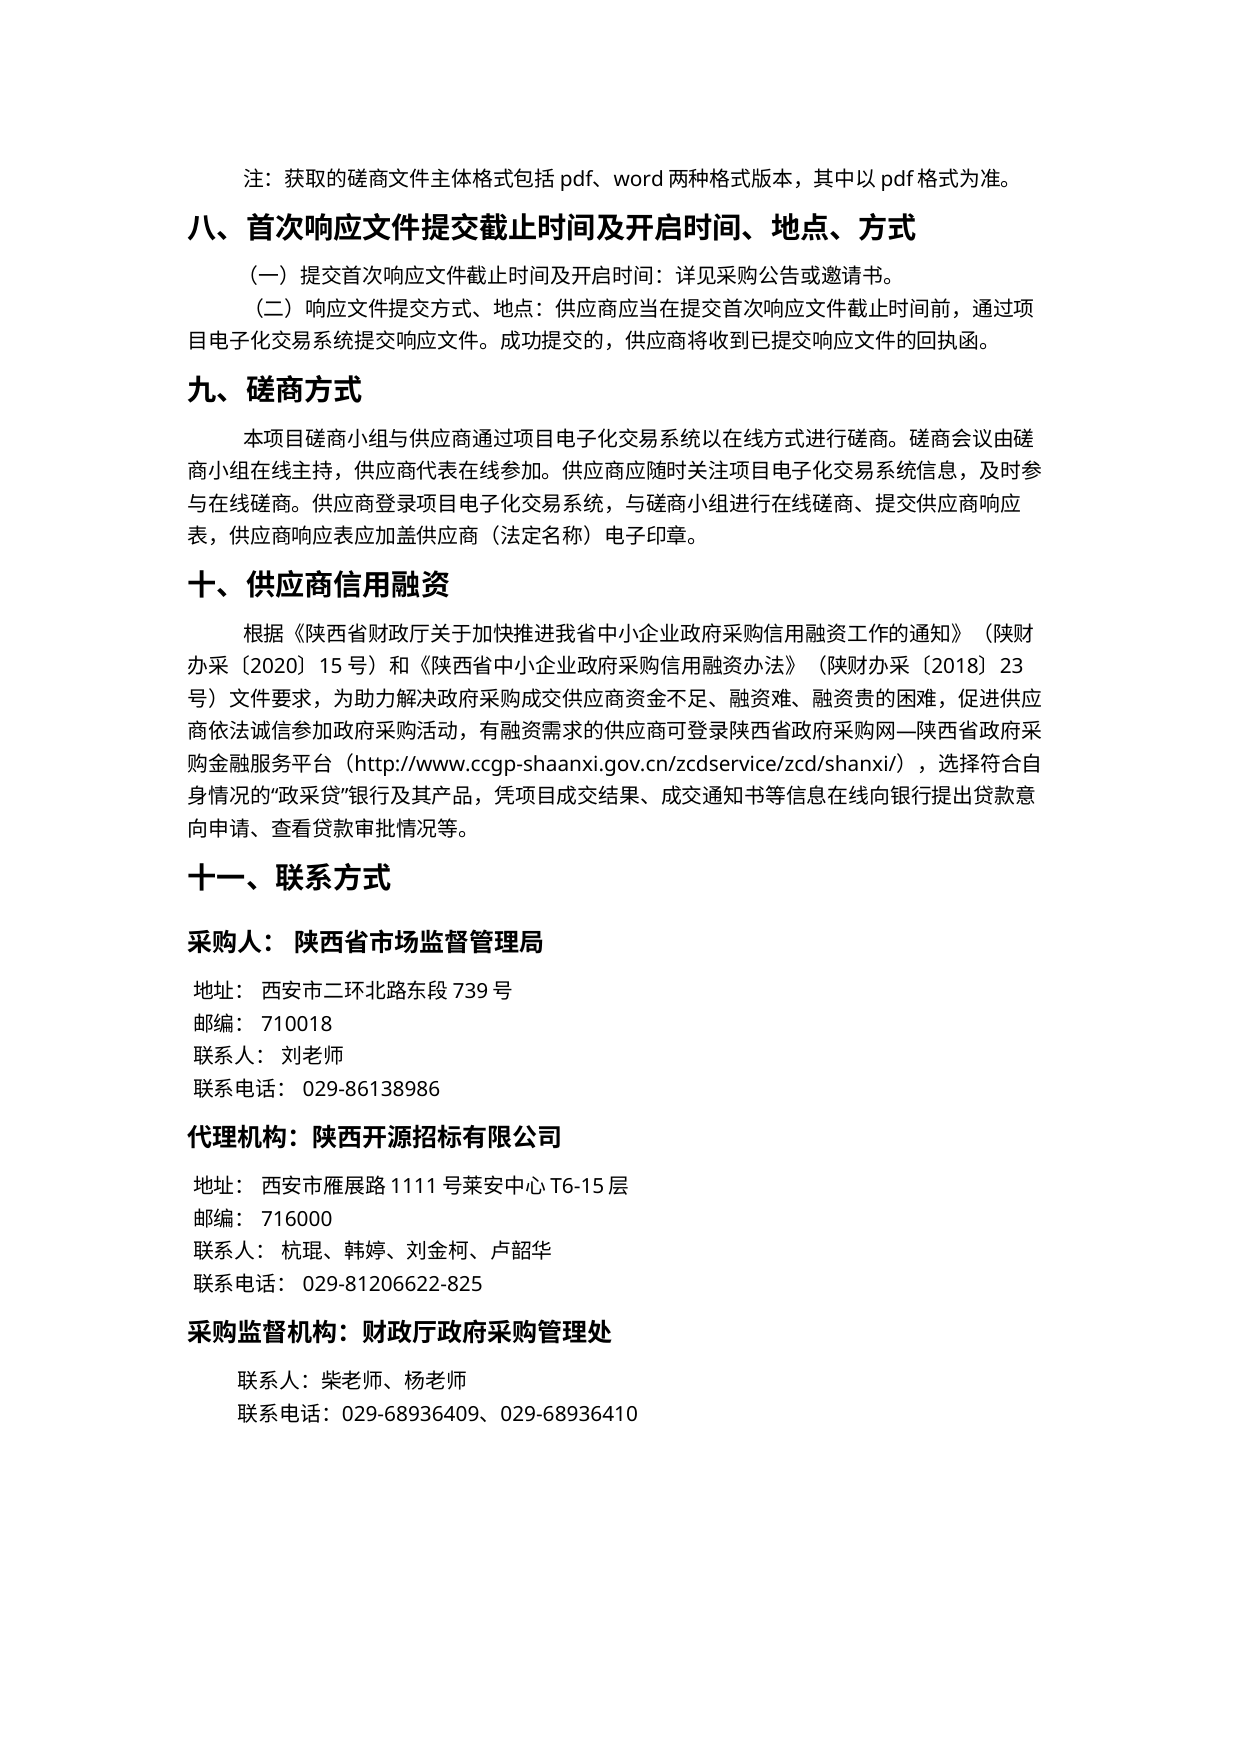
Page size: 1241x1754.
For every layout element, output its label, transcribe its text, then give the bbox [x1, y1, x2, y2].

text 联系人： 杭琨、韩婷、刘金柯、卢韶华 [187, 1234, 1053, 1267]
text 联系电话： 029-86138986 [187, 1072, 1053, 1104]
text 九、磋商方式 [187, 357, 1053, 422]
text 注：获取的磋商文件主体格式包括pdf、word两种格式版本，其中以pdf格式为准。 [187, 162, 1053, 194]
text 联系人： 刘老师 [187, 1039, 1053, 1072]
text 联系电话：029-68936409、029-68936410 [187, 1397, 1053, 1429]
text 地址： 西安市雁展路1111号莱安中心T6-15层 [187, 1169, 1053, 1202]
text 邮编： 716000 [187, 1202, 1053, 1234]
text 联系人：柴老师、杨老师 [187, 1364, 1053, 1397]
text 联系电话： 029-81206622-825 [187, 1267, 1053, 1299]
text （二）响应文件提交方式、地点：供应商应当在提交首次响应文件截止时间前，通过项目电子化交易系统提交响应文件。成功提交的，供应商将收到已提交响应文件的回执函。 [187, 292, 1053, 357]
text 邮编： 710018 [187, 1007, 1053, 1039]
text 本项目磋商小组与供应商通过项目电子化交易系统以在线方式进行磋商。磋商会议由磋商小组在线主持，供应商代表在线参加。供应商应随时关注项目电子化交易系统信息，及时参与在线磋商。供应商登录项目电子化交易系统，与磋商小组进行在线磋商、提交供应商响应表，供应商响应表应加盖供应商（法定名称）电子印章。 [187, 422, 1053, 552]
text 八、首次响应文件提交截止时间及开启时间、地点、方式 [187, 194, 1053, 259]
text 十、供应商信用融资 [187, 552, 1053, 617]
text （一）提交首次响应文件截止时间及开启时间：详见采购公告或邀请书。 [187, 259, 1053, 292]
text 地址： 西安市二环北路东段739号 [187, 974, 1053, 1007]
text 十一、联系方式 [187, 844, 1053, 909]
text 采购监督机构：财政厅政府采购管理处 [187, 1299, 1053, 1364]
text 根据《陕西省财政厅关于加快推进我省中小企业政府采购信用融资工作的通知》（陕财办采〔2020〕15 号）和《陕西省中小企业政府采购信用融资办法》（陕财办采〔2018〕23 号）文件要求，为助力解决政府采购成交供应商资金不足、融资难、融资贵的困难，促进供应商依法诚信参加政府采购活动，有融资需求的供应商可登录陕西省政府采购网—陕西省政府采购金融服务平台（http://www.ccgp-shaanxi.gov.cn/zcdservice/zcd/shanxi/），选择符合自身情况的“政采贷”银行及其产品，凭项目成交结果、成交通知书等信息在线向银行提出贷款意向申请、查看贷款审批情况等。 [187, 617, 1053, 844]
text 采购人： 陕西省市场监督管理局 [187, 909, 1053, 974]
text 代理机构：陕西开源招标有限公司 [187, 1104, 1053, 1169]
